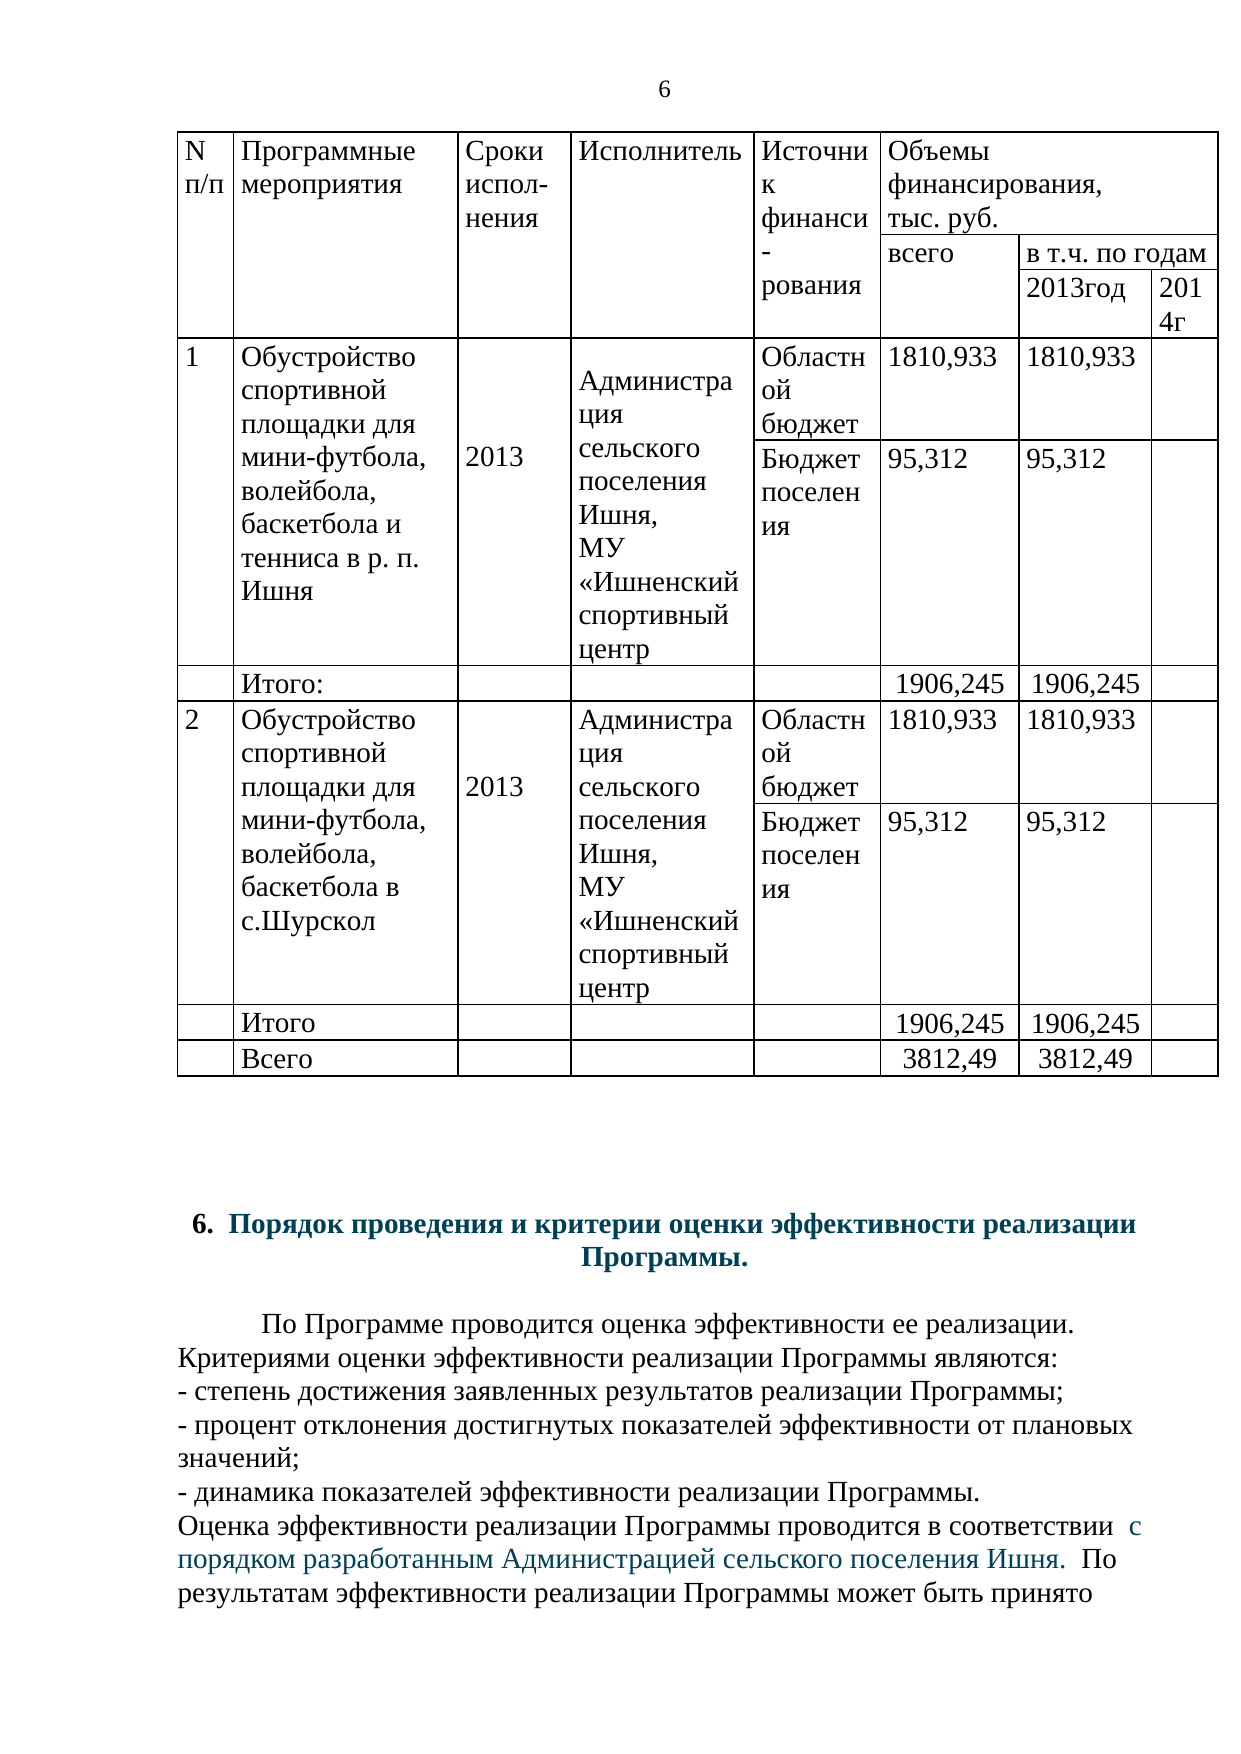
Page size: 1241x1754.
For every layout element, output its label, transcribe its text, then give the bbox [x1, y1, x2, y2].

table_cell [572, 1005, 753, 1039]
table_cell [178, 1041, 233, 1075]
table_cell 2013 [459, 702, 570, 1004]
table_cell 1906,245 [1020, 666, 1151, 700]
table_cell Обустройство спортивной площадки для мини-футбола, волейбола, баскетбола и тенниса в р. п. Ишня [234, 339, 457, 664]
table_cell 1 [178, 339, 233, 664]
table_cell 95,312 [881, 441, 1018, 664]
table_cell Итого [234, 1005, 457, 1039]
table_cell 95,312 [1020, 804, 1151, 1004]
table_cell Администрация сельского поселения Ишня, МУ «Ишненский спортивный центр [572, 702, 753, 1004]
table_cell [1152, 339, 1217, 439]
table_cell 2013 [459, 339, 570, 664]
text Критериями оценки эффективности реализации Программы являются: [177, 1340, 1152, 1373]
text - степень достижения заявленных результатов реализации Программы; [177, 1373, 1152, 1407]
table_cell Областной бюджет [755, 339, 880, 439]
table_cell 3812,49 [881, 1041, 1018, 1075]
table_cell Администрация сельского поселения Ишня, МУ «Ишненский спортивный центр [572, 339, 753, 664]
text По Программе проводится оценка эффективности ее реализации. [177, 1306, 1152, 1340]
table_cell Обустройство спортивной площадки для мини-футбола, волейбола, баскетбола в с.Шурскол [234, 702, 457, 1004]
table_cell [755, 1041, 880, 1075]
table_cell 3812,49 [1020, 1041, 1151, 1075]
table_cell Всего [234, 1041, 457, 1075]
text 6. Порядок проведения и критерии оценки эффективности реализации Программы. [177, 1206, 1152, 1273]
table_header Объемы финансирования, тыс. руб. [881, 133, 1217, 233]
table_cell 1810,933 [1020, 702, 1151, 802]
table_cell Бюджет поселения [755, 441, 880, 664]
table_cell 1906,245 [881, 666, 1018, 700]
table_cell всего [881, 235, 1018, 337]
table_cell 95,312 [881, 804, 1018, 1004]
table_cell [459, 1041, 570, 1075]
table_cell 1810,933 [881, 339, 1018, 439]
table_cell [1152, 666, 1217, 700]
table_cell Областной бюджет [755, 702, 880, 802]
table_header Источник финанси- рования [755, 133, 880, 337]
table_cell 1906,245 [1020, 1005, 1151, 1039]
table_header Исполнитель [572, 133, 753, 337]
table_cell [755, 666, 880, 700]
table_header Программные мероприятия [234, 133, 457, 337]
table_cell [459, 666, 570, 700]
table_cell 1810,933 [881, 702, 1018, 802]
text - процент отклонения достигнутых показателей эффективности от плановых значений; [177, 1407, 1152, 1474]
table_cell [1152, 702, 1217, 802]
table_cell [1152, 804, 1217, 1004]
table_header N п/п [178, 133, 233, 337]
table_cell [572, 1041, 753, 1075]
text - динамика показателей эффективности реализации Программы. [177, 1474, 1152, 1508]
table_cell 95,312 [1020, 441, 1151, 664]
table_cell 1810,933 [1020, 339, 1151, 439]
table_cell Бюджет поселения [755, 804, 880, 1004]
table_cell [572, 666, 753, 700]
table_cell [755, 1005, 880, 1039]
table_cell [1152, 441, 1217, 664]
table_cell 2 [178, 702, 233, 1004]
table_cell [1152, 1005, 1217, 1039]
table_cell в т.ч. по годам [1020, 235, 1217, 268]
table_cell [459, 1005, 570, 1039]
table_cell [1152, 1041, 1217, 1075]
table_header Сроки испол- нения [459, 133, 570, 337]
table_cell Итого: [234, 666, 457, 700]
table_cell 2014г [1152, 270, 1217, 337]
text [177, 1508, 1152, 1608]
table_cell 1906,245 [881, 1005, 1018, 1039]
table_cell 2013год [1020, 270, 1151, 337]
table_cell [178, 666, 233, 700]
table_cell [178, 1005, 233, 1039]
